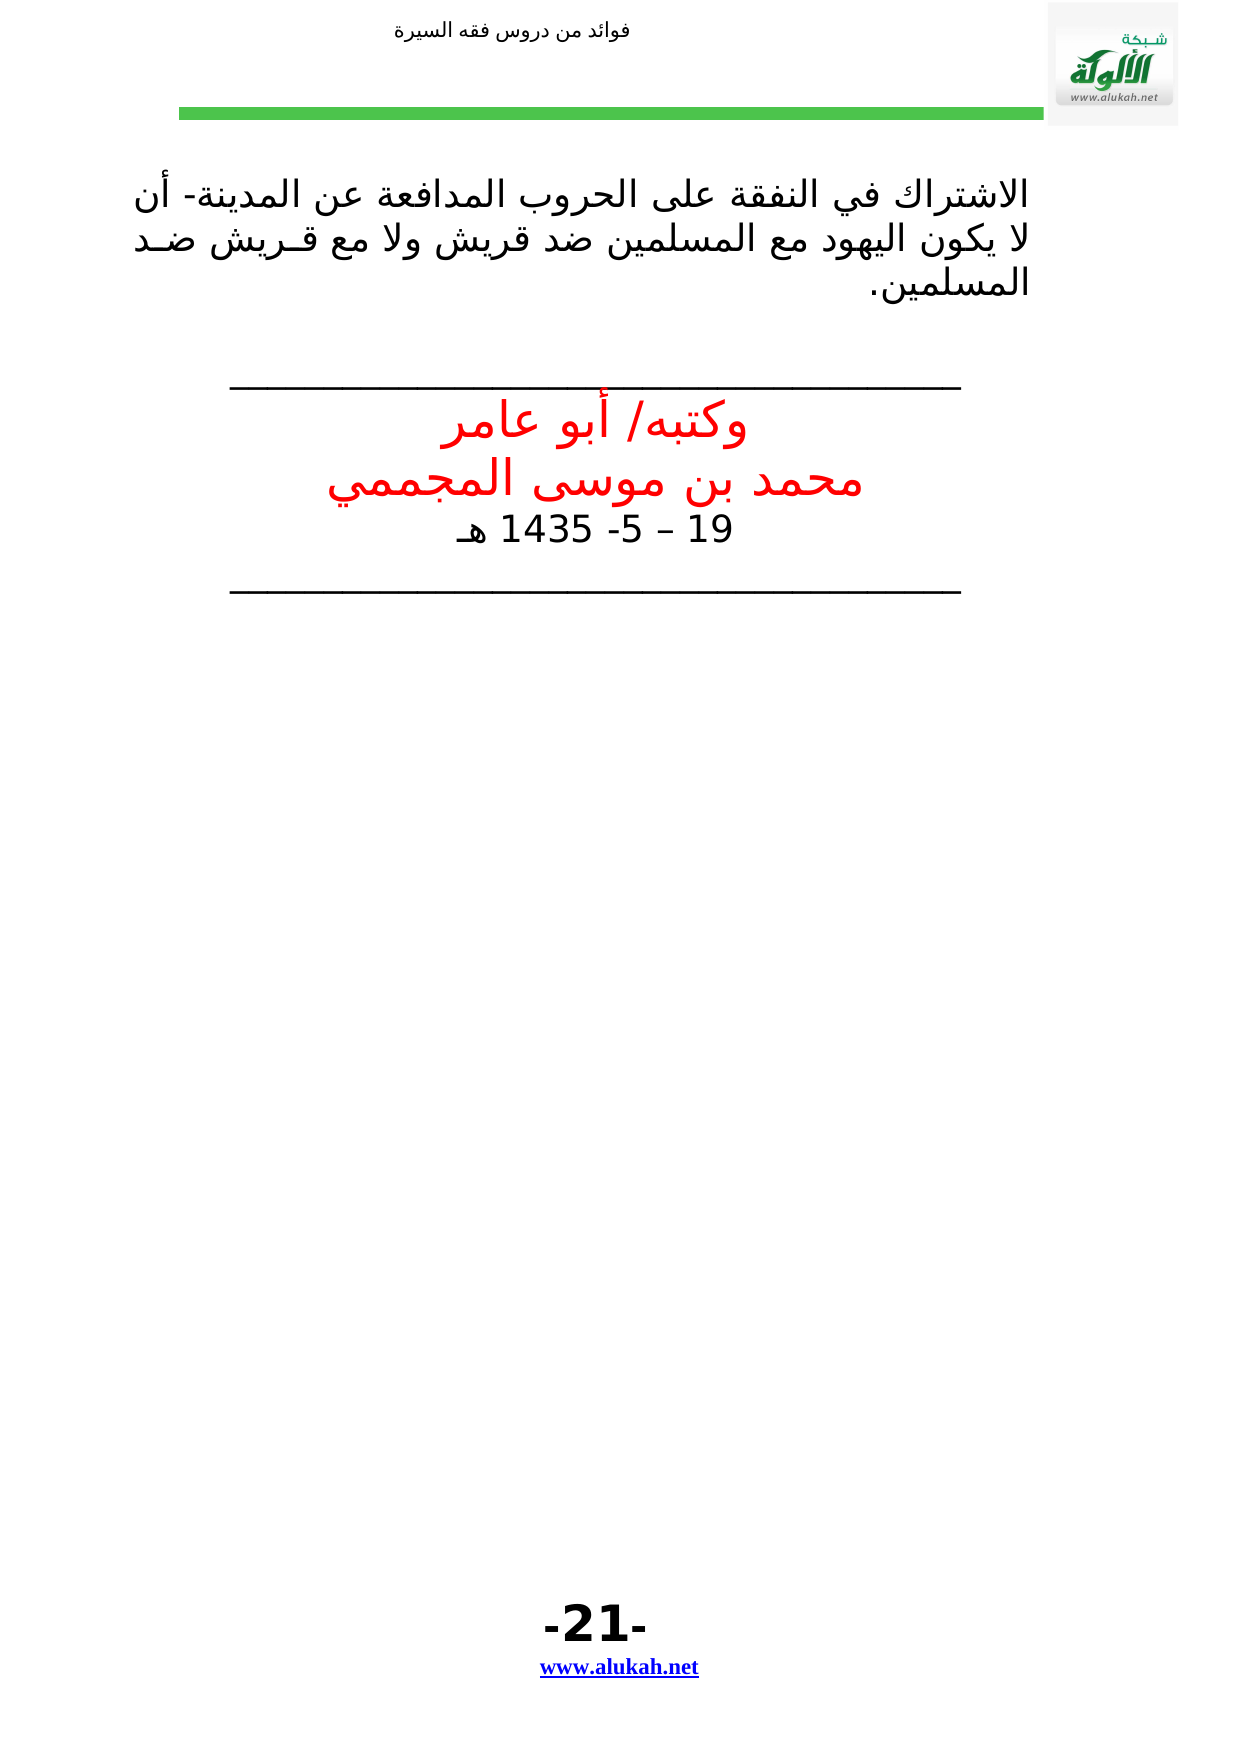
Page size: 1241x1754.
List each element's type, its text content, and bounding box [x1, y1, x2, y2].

text _______________________________________ [133, 347, 1106, 391]
text وكتبه/ أبو عامر [133, 391, 1106, 449]
text محمد بن موسى المجممي [133, 449, 1106, 507]
text 19 – 5- 1435 هـ [133, 507, 1106, 551]
text _______________________________________ [133, 551, 1106, 594]
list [133, 173, 1069, 304]
